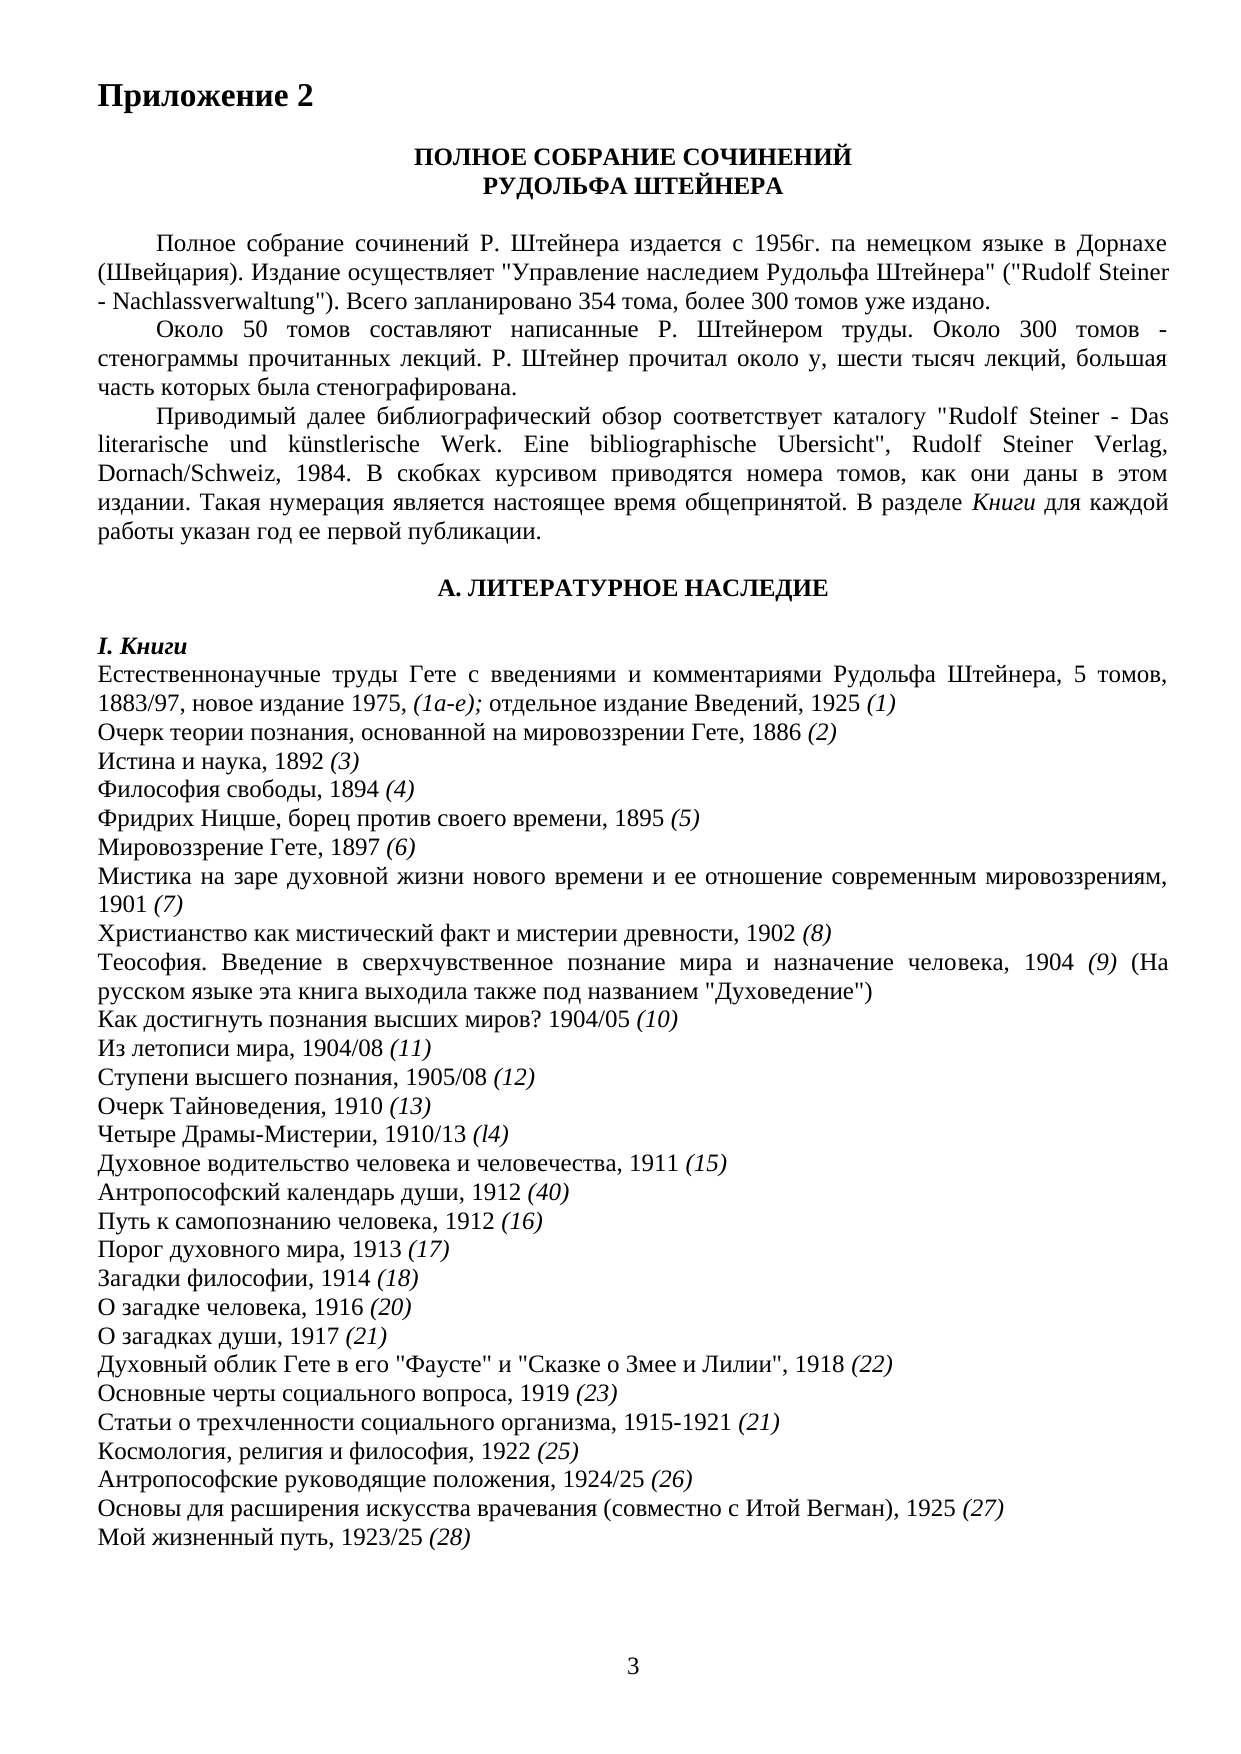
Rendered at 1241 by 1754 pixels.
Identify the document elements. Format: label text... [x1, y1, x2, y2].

text Философия свободы, 1894 (4) [97, 774, 1169, 803]
text ПОЛНОЕ СОБРАНИЕ СОЧИНЕНИЙ [97, 142, 1169, 171]
text Христианство как мистический факт и мистерии древности, 1902 (8) [97, 918, 1169, 947]
text Приложение 2 [97, 75, 1169, 113]
text Загадки философии, 1914 (18) [97, 1263, 1169, 1292]
text Из летописи мира, 1904/08 (11) [97, 1033, 1169, 1062]
text Духовное водительство человека и человечества, 1911 (15) [97, 1148, 1169, 1177]
text Полное собрание сочинений Р. Штейнера издается с 1956г. па немецком языке в Дорнахе (Швейцария). Издание осуществляет "Управление наследием Рудольфа Штейнера" ("Rudolf Steiner - Nachlassverwaltung"). Всего запланировано 354 тома, более 300 томов уже издано. [97, 228, 1169, 314]
text Фридрих Ницше, борец против своего времени, 1895 (5) [97, 803, 1169, 832]
text Космология, религия и философия, 1922 (25) [97, 1436, 1169, 1464]
text Как достигнуть познания высших миров? 1904/05 (10) [97, 1004, 1169, 1033]
text Антропософский календарь души, 1912 (40) [97, 1177, 1169, 1206]
text Приводимый далее библиографический обзор соответствует каталогу "Rudolf Steiner - Das literarische und künstlerische Werk. Eine bibliographische Ubersicht", Rudolf Steiner Verlag, Dornach/Schweiz, 1984. В скобках курсивом приводятся номера томов, как они даны в этом издании. Такая нумерация является настоящее время общепринятой. В разделе Книги для каждой работы указан год ее первой публикации. [97, 401, 1169, 544]
text Очерк Тайноведения, 1910 (13) [97, 1091, 1169, 1119]
text Мистика на заре духовной жизни нового времени и ее отношение современным мировоззрениям, 1901 (7) [97, 861, 1169, 918]
text Мировоззрение Гете, 1897 (6) [97, 832, 1169, 861]
text Истина и наука, 1892 (3) [97, 746, 1169, 774]
text Теософия. Введение в сверхчувственное познание мира и назначение человека, 1904 (9) (На русском языке эта книга выходила также под названием "Духоведение") [97, 947, 1169, 1004]
text Около 50 томов составляют написанные Р. Штейнером труды. Около 300 томов - стенограммы прочитанных лекций. Р. Штейнер прочитал около у, шести тысяч лекций, большая часть которых была стенографирована. [97, 314, 1169, 401]
text Порог духовного мира, 1913 (17) [97, 1234, 1169, 1263]
text Основы для расширения искусства врачевания (совместно с Итой Вегман), 1925 (27) [97, 1493, 1169, 1522]
text Статьи о трехчленности социального организма, 1915-1921 (21) [97, 1407, 1169, 1436]
text I. Книги [97, 631, 1169, 659]
text Четыре Драмы-Мистерии, 1910/13 (l4) [97, 1119, 1169, 1148]
text О загадках души, 1917 (21) [97, 1321, 1169, 1349]
text Духовный облик Гете в его "Фаусте" и "Сказке о Змее и Лилии", 1918 (22) [97, 1349, 1169, 1378]
text Путь к самопознанию человека, 1912 (16) [97, 1206, 1169, 1234]
text Антропософские руководящие положения, 1924/25 (26) [97, 1464, 1169, 1493]
title А. ЛИТЕРАТУРНОЕ НАСЛЕДИЕ [97, 573, 1169, 602]
text Мой жизненный путь, 1923/25 (28) [97, 1522, 1169, 1551]
text Основные черты социального вопроса, 1919 (23) [97, 1378, 1169, 1407]
text Естественнонаучные труды Гете с введениями и комментариями Рудольфа Штейнера, 5 томов, 1883/97, новое издание 1975, (1a-e); отдельное издание Введений, 1925 (1) [97, 659, 1169, 717]
text Ступени высшего познания, 1905/08 (12) [97, 1062, 1169, 1091]
text О загадке человека, 1916 (20) [97, 1292, 1169, 1321]
subtitle РУДОЛЬФА ШТЕЙНЕРА [97, 171, 1169, 199]
text Очерк теории познания, основанной на мировоззрении Гете, 1886 (2) [97, 717, 1169, 746]
